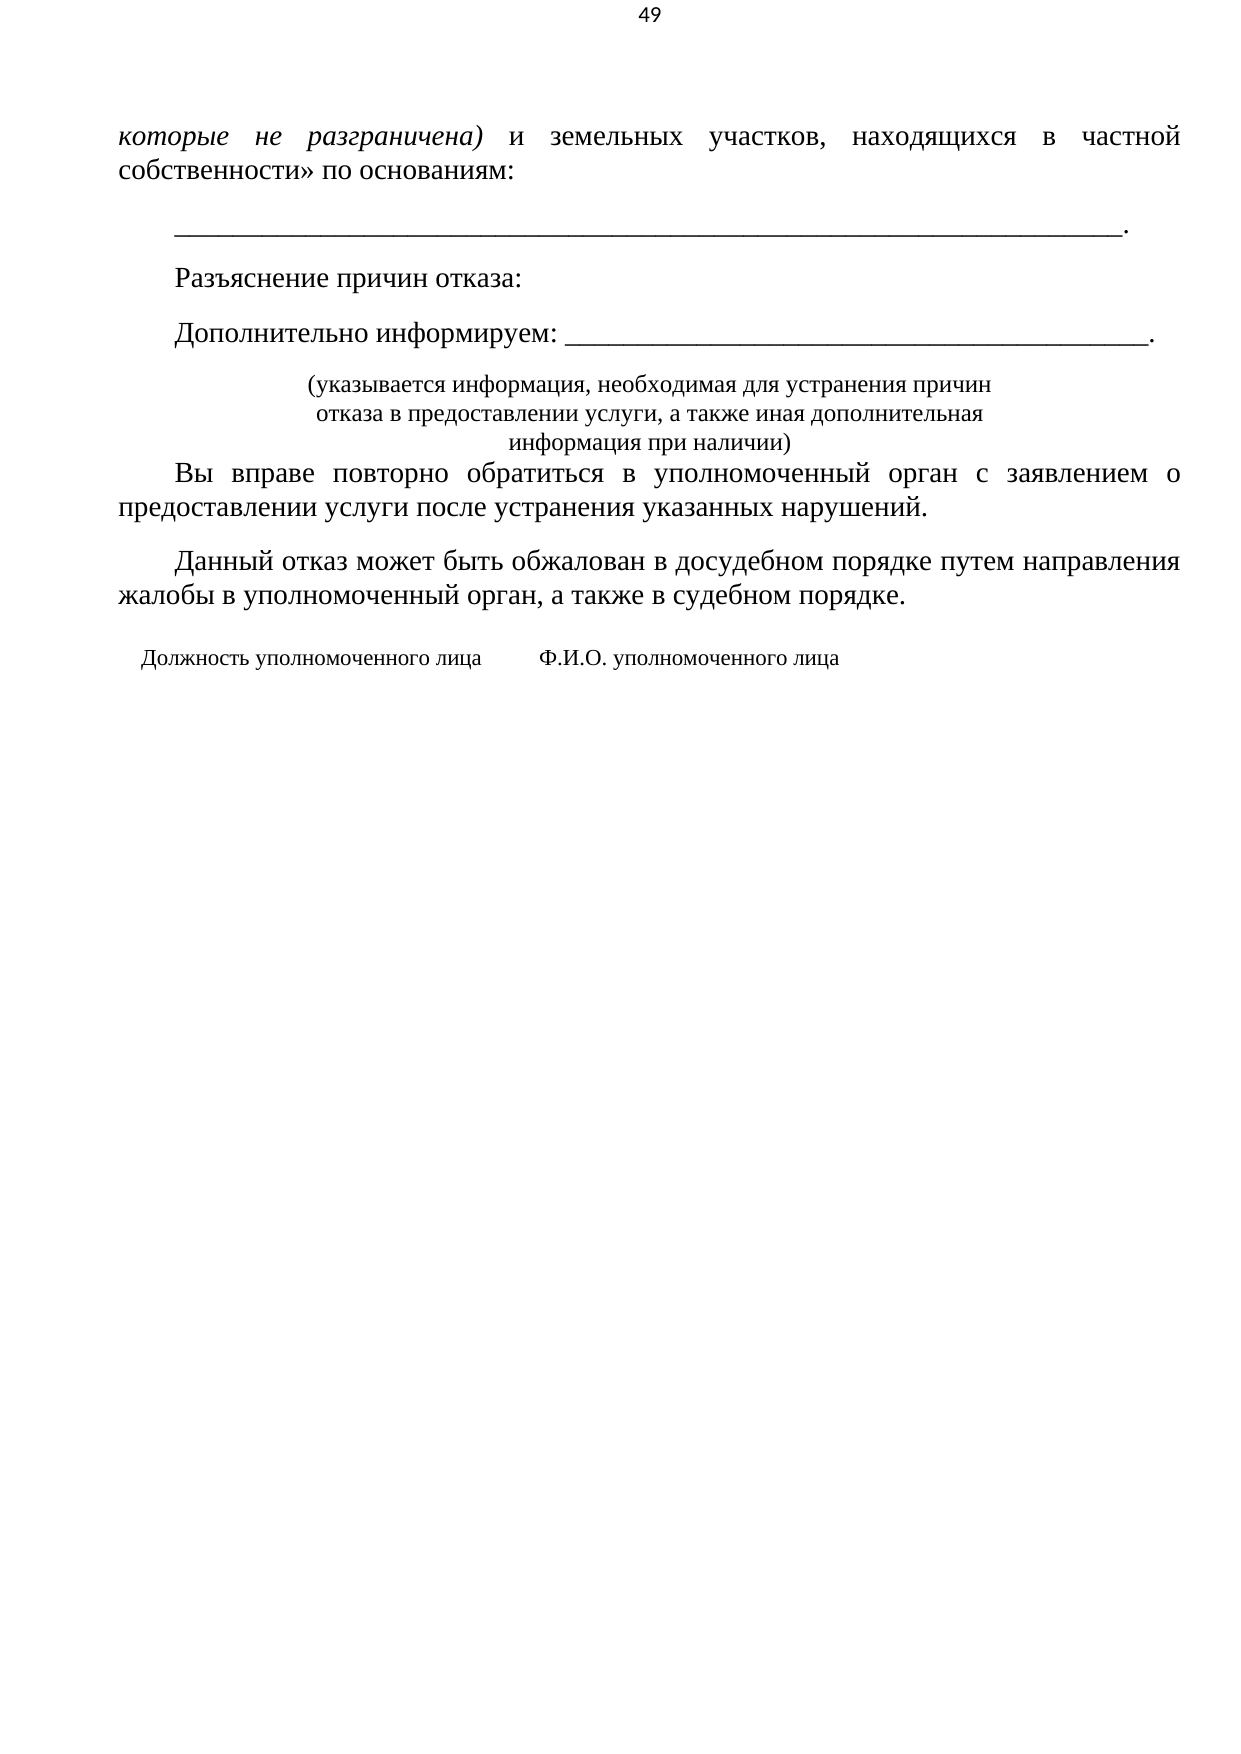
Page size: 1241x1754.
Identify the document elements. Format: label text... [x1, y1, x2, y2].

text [118, 118, 1181, 185]
text Данный отказ может быть обжалован в досудебном порядке путем направления жалобы в уполномоченный орган, а также в судебном порядке. [118, 543, 1181, 611]
text информация при наличии) [118, 427, 1181, 456]
text отказа в предоставлении услуги, а также иная дополнительная [118, 398, 1181, 427]
text Дополнительно информируем: ________________________________________. [118, 315, 1181, 348]
text Должность уполномоченного лица Ф.И.О. уполномоченного лица [118, 644, 1181, 670]
text Вы вправе повторно обратиться в уполномоченный орган с заявлением о предоставлении услуги после устранения указанных нарушений. [118, 456, 1181, 523]
text _________________________________________________________________. [118, 206, 1181, 240]
text Разъяснение причин отказа: [118, 261, 1181, 294]
text (указывается информация, необходимая для устранения причин [118, 369, 1181, 398]
